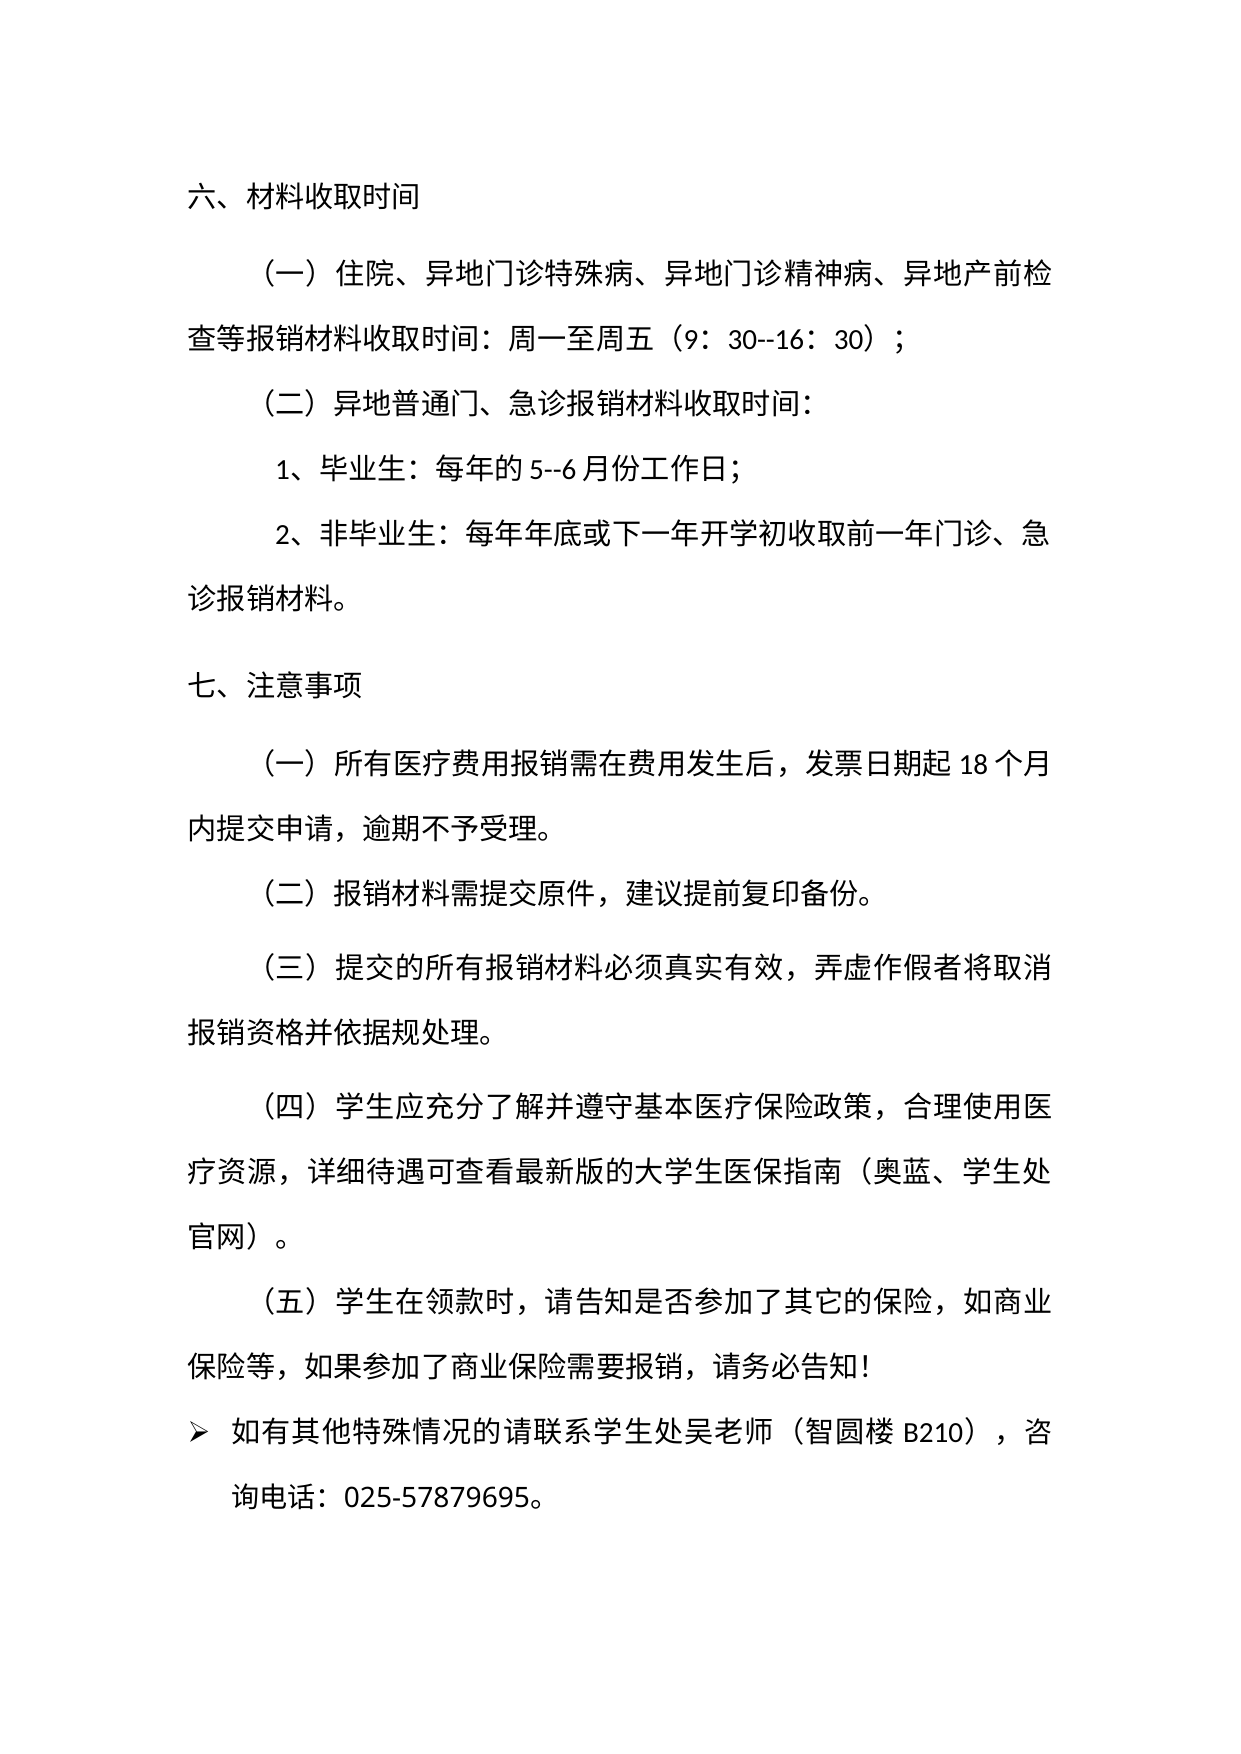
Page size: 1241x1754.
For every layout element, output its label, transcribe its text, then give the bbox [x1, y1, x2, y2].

subtitle 六、材料收取时间 [187, 162, 1053, 227]
subtitle 七、注意事项 [187, 651, 1053, 716]
list 1、毕业生：每年的5--6月份工作日； [187, 434, 1053, 499]
list （四）学生应充分了解并遵守基本医疗保险政策，合理使用医疗资源，详细待遇可查看最新版的大学生医保指南（奥蓝、学生处官网）。 [187, 1073, 1053, 1268]
list （三）提交的所有报销材料必须真实有效，弄虚作假者将取消报销资格并依据规处理。 [187, 933, 1053, 1063]
list （五）学生在领款时，请告知是否参加了其它的保险，如商业保险等，如果参加了商业保险需要报销，请务必告知！ [187, 1268, 1053, 1398]
list 2、非毕业生：每年年底或下一年开学初收取前一年门诊、急诊报销材料。 [187, 499, 1053, 629]
list （一）住院、异地门诊特殊病、异地门诊精神病、异地产前检查等报销材料收取时间：周一至周五（9：30--16：30）； [187, 239, 1053, 369]
list （二）异地普通门、急诊报销材料收取时间： [187, 369, 1053, 434]
list （二）报销材料需提交原件，建议提前复印备份。 [187, 859, 1053, 924]
list 如有其他特殊情况的请联系学生处吴老师（智圆楼B210），咨询电话：025-57879695。 [187, 1398, 1053, 1528]
list （一）所有医疗费用报销需在费用发生后，发票日期起18个月内提交申请，逾期不予受理。 [187, 729, 1053, 859]
